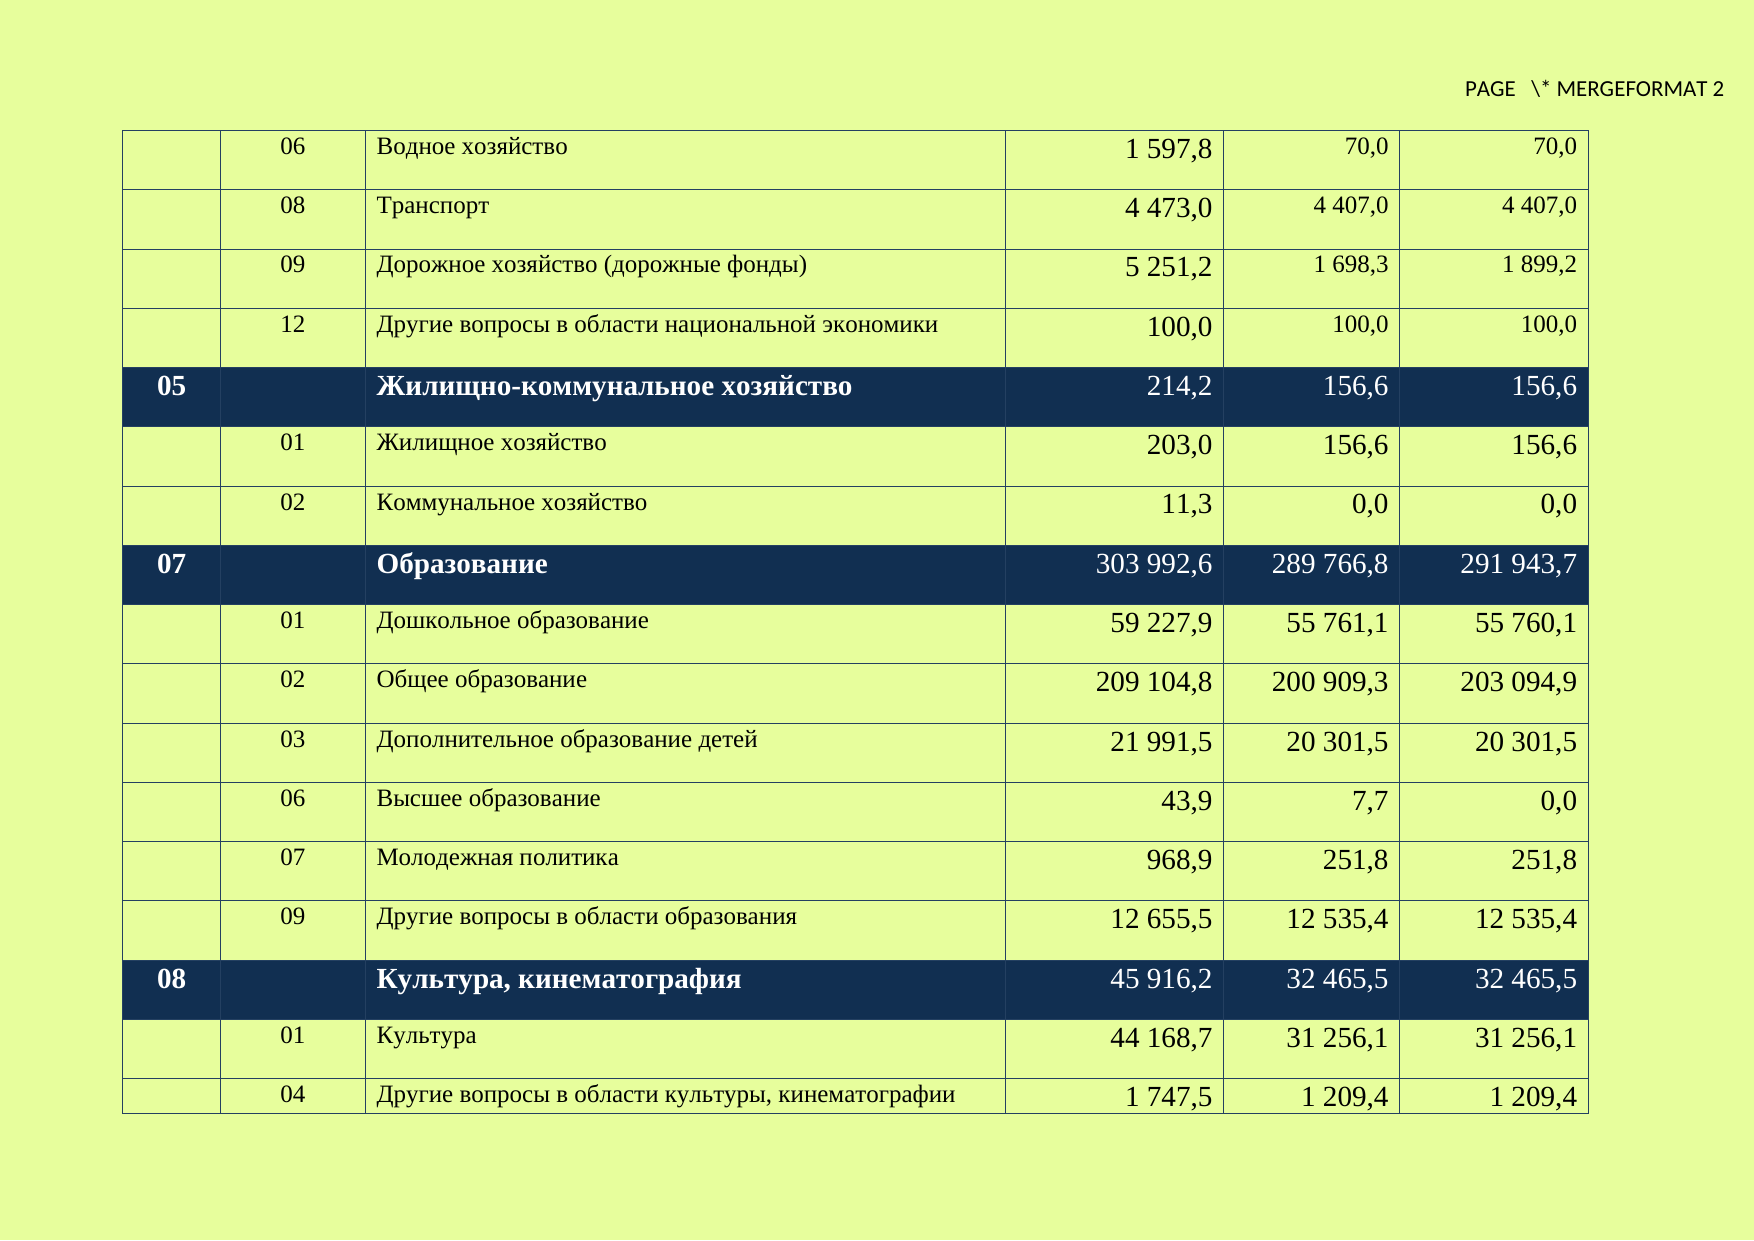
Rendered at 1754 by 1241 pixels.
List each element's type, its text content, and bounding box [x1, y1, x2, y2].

table_cell 1 209,4 [1224, 1079, 1399, 1113]
table_cell 251,8 [1400, 842, 1588, 900]
table_cell 156,6 [1400, 427, 1588, 486]
table_cell Дополнительное образование детей [366, 724, 1005, 782]
table_cell 203 094,9 [1400, 664, 1588, 723]
table_cell 251,8 [1224, 842, 1399, 900]
table_cell 11,3 [1006, 487, 1223, 545]
table_cell [123, 1079, 220, 1113]
table_cell Высшее образование [366, 783, 1005, 841]
table_cell [123, 724, 220, 782]
table_cell [123, 1020, 220, 1078]
table_cell 01 [221, 1020, 365, 1078]
table_cell 12 655,5 [1006, 901, 1223, 960]
table_cell 08 [123, 961, 220, 1019]
table_cell 59 227,9 [1006, 605, 1223, 663]
table_cell [123, 250, 220, 308]
table_cell [221, 961, 365, 1019]
table_cell [123, 487, 220, 545]
table_cell Водное хозяйство [366, 131, 1005, 189]
table_cell 08 [221, 190, 365, 248]
table_cell 968,9 [1006, 842, 1223, 900]
table_cell 100,0 [1400, 309, 1588, 367]
table_cell Молодежная политика [366, 842, 1005, 900]
table_cell [123, 842, 220, 900]
table_cell [221, 546, 365, 604]
table_cell 07 [221, 842, 365, 900]
table_cell 1 209,4 [1400, 1079, 1588, 1113]
table_cell 7,7 [1224, 783, 1399, 841]
table_cell 02 [221, 664, 365, 723]
table_cell 1 698,3 [1224, 250, 1399, 308]
table_cell 203,0 [1006, 427, 1223, 486]
table_cell [123, 427, 220, 486]
table_cell 02 [221, 487, 365, 545]
table_cell 1 747,5 [1006, 1079, 1223, 1113]
table_cell 70,0 [1400, 131, 1588, 189]
table_cell [123, 309, 220, 367]
table_cell 43,9 [1006, 783, 1223, 841]
table_cell 21 991,5 [1006, 724, 1223, 782]
table_cell 291 943,7 [1400, 546, 1588, 604]
table_cell 303 992,6 [1006, 546, 1223, 604]
table_cell 0,0 [1224, 487, 1399, 545]
table_cell Дошкольное образование [366, 605, 1005, 663]
table_cell [123, 190, 220, 248]
table_cell 156,6 [1224, 427, 1399, 486]
table_cell Транспорт [366, 190, 1005, 248]
table_cell [123, 901, 220, 960]
table_cell 01 [221, 605, 365, 663]
table_cell [123, 783, 220, 841]
table_cell 209 104,8 [1006, 664, 1223, 723]
table_cell Другие вопросы в области национальной экономики [366, 309, 1005, 367]
table_cell Коммунальное хозяйство [366, 487, 1005, 545]
table_cell 55 761,1 [1224, 605, 1399, 663]
table_cell [221, 368, 365, 426]
table_cell 32 465,5 [1400, 961, 1588, 1019]
table_cell 200 909,3 [1224, 664, 1399, 723]
table_cell 03 [221, 724, 365, 782]
table_cell 100,0 [1006, 309, 1223, 367]
table_cell 1 597,8 [1006, 131, 1223, 189]
table_cell 156,6 [1224, 368, 1399, 426]
table_cell 55 760,1 [1400, 605, 1588, 663]
table_cell [123, 131, 220, 189]
table_cell 05 [123, 368, 220, 426]
table_cell Жилищное хозяйство [366, 427, 1005, 486]
table_cell 06 [221, 131, 365, 189]
table_cell 12 535,4 [1400, 901, 1588, 960]
table_cell 0,0 [1400, 487, 1588, 545]
table_cell 1 899,2 [1400, 250, 1588, 308]
table_cell Дорожное хозяйство (дорожные фонды) [366, 250, 1005, 308]
table_cell 09 [221, 250, 365, 308]
table_cell Образование [366, 546, 1005, 604]
table_cell 214,2 [1006, 368, 1223, 426]
table_cell 07 [123, 546, 220, 604]
table_cell Общее образование [366, 664, 1005, 723]
table_cell 4 473,0 [1006, 190, 1223, 248]
table_cell 100,0 [1224, 309, 1399, 367]
table_cell 156,6 [1400, 368, 1588, 426]
table_cell 12 [221, 309, 365, 367]
table_cell 06 [221, 783, 365, 841]
table_cell 32 465,5 [1224, 961, 1399, 1019]
table_cell 0,0 [1400, 783, 1588, 841]
table_cell 31 256,1 [1224, 1020, 1399, 1078]
table_cell [123, 605, 220, 663]
table_cell 70,0 [1224, 131, 1399, 189]
table_cell 12 535,4 [1224, 901, 1399, 960]
table_cell 04 [221, 1079, 365, 1113]
table_cell 01 [221, 427, 365, 486]
table_cell Культура, кинематография [366, 961, 1005, 1019]
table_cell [366, 1079, 1005, 1113]
table_cell 4 407,0 [1400, 190, 1588, 248]
table_cell Другие вопросы в области образования [366, 901, 1005, 960]
table_cell 4 407,0 [1224, 190, 1399, 248]
table_cell Жилищно-коммунальное хозяйство [366, 368, 1005, 426]
table_cell 09 [221, 901, 365, 960]
table_cell Культура [366, 1020, 1005, 1078]
table_cell [123, 664, 220, 723]
table_cell 44 168,7 [1006, 1020, 1223, 1078]
table_cell 45 916,2 [1006, 961, 1223, 1019]
table_cell 20 301,5 [1224, 724, 1399, 782]
table_cell 20 301,5 [1400, 724, 1588, 782]
table_cell 289 766,8 [1224, 546, 1399, 604]
table_cell 31 256,1 [1400, 1020, 1588, 1078]
